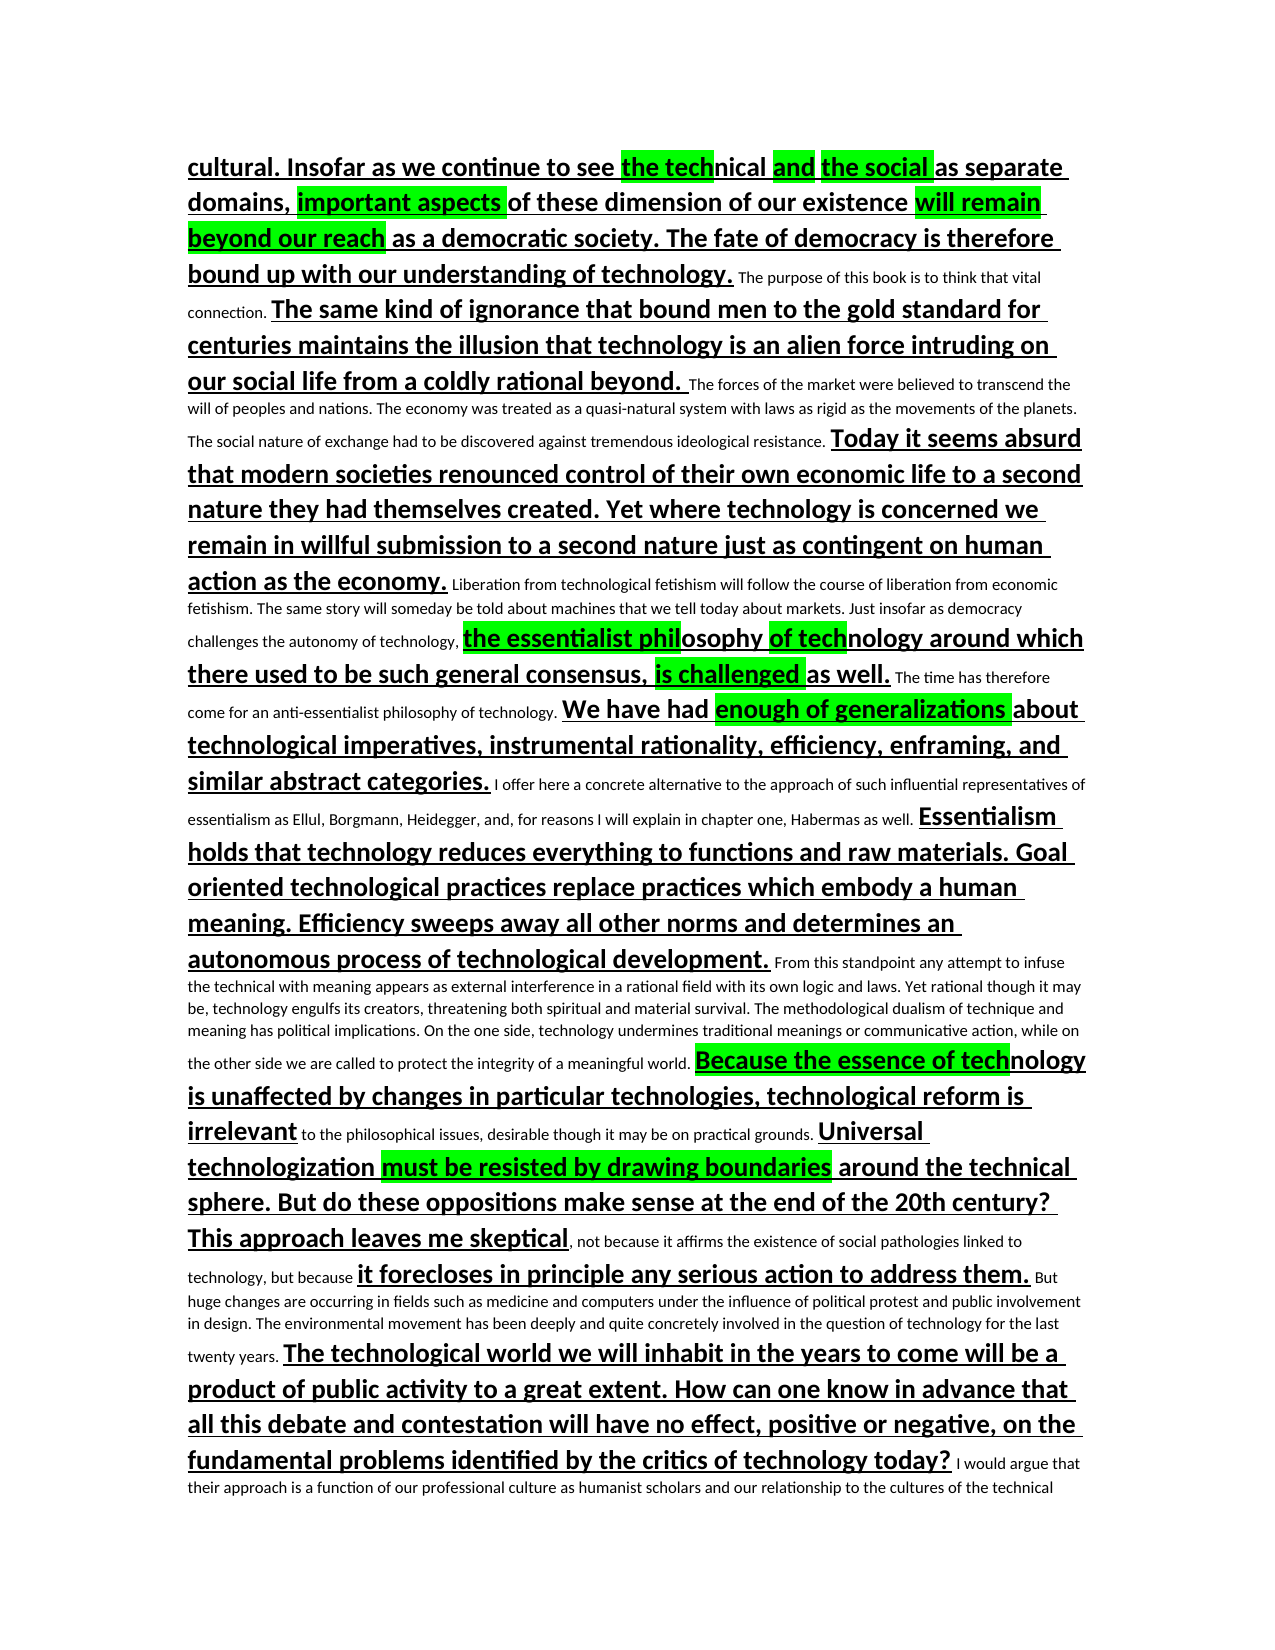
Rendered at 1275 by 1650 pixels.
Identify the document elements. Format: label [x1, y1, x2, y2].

text [187, 150, 1087, 1498]
